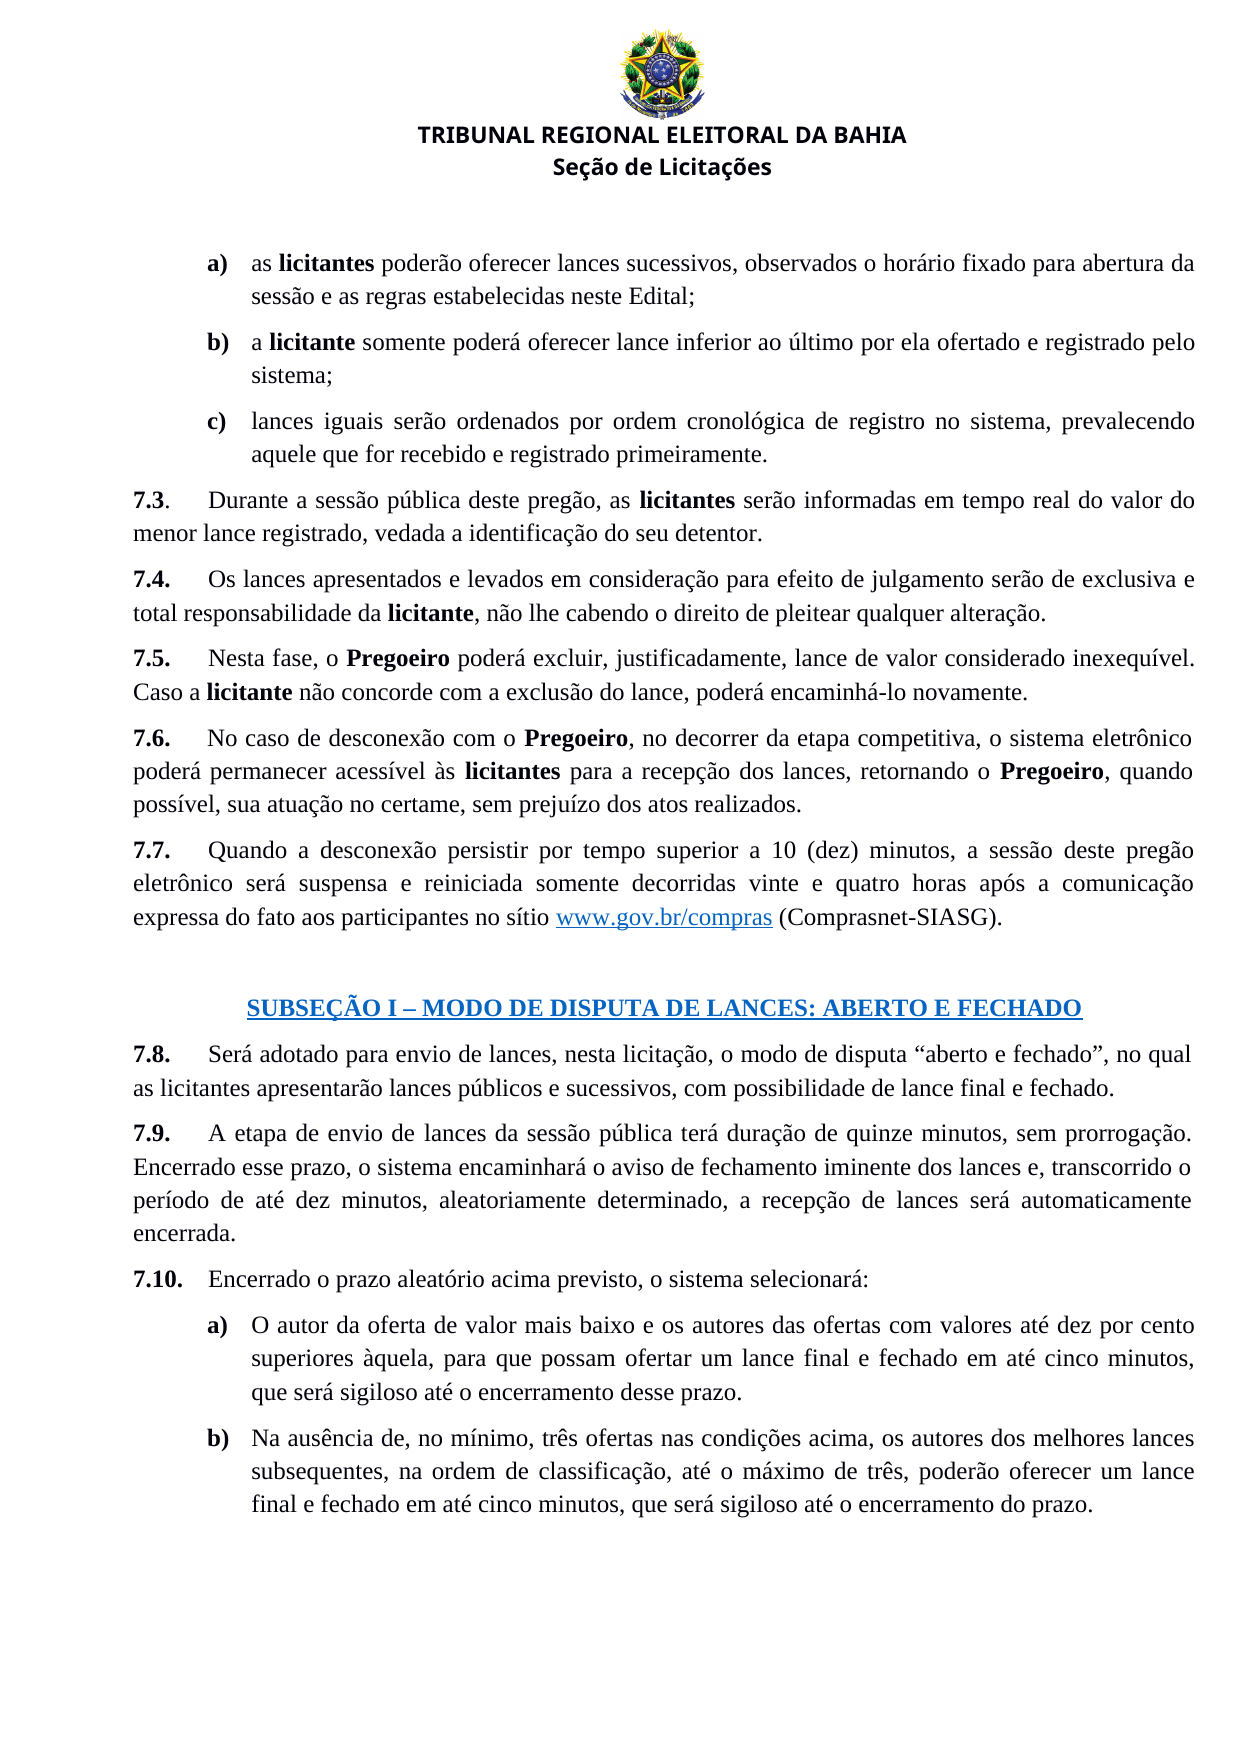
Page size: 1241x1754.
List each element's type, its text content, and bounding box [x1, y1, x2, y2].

text 7.10. Encerrado o prazo aleatório acima previsto, o sistema selecionará: [133, 1261, 1193, 1294]
text 7.5. Nesta fase, o Pregoeiro poderá excluir, justificadamente, lance de valor considerado inexequível. Caso a licitante não concorde com a exclusão do lance, poderá encaminhá-lo novamente. [133, 640, 1196, 707]
list as licitantes poderão oferecer lances sucessivos, observados o horário fixado para abertura da sessão e as regras estabelecidas neste Edital; [207, 244, 1196, 311]
text 7.7. Quando a desconexão persistir por tempo superior a 10 (dez) minutos, a sessão deste pregão eletrônico será suspensa e reiniciada somente decorridas vinte e quatro horas após a comunicação expressa do fato aos participantes no sítio www.gov.br/compras (Comprasnet-SIASG). [133, 832, 1196, 932]
text SUBSEÇÃO I – MODO DE DISPUTA DE LANCES: ABERTO E FECHADO [133, 990, 1196, 1023]
text 7.6. No caso de desconexão com o Pregoeiro, no decorrer da etapa competitiva, o sistema eletrônico poderá permanecer acessível às licitantes para a recepção dos lances, retornando o Pregoeiro, quando possível, sua atuação no certame, sem prejuízo dos atos realizados. [133, 719, 1193, 819]
list lances iguais serão ordenados por ordem cronológica de registro no sistema, prevalecendo aquele que for recebido e registrado primeiramente. [207, 403, 1196, 469]
text 7.4. Os lances apresentados e levados em consideração para efeito de julgamento serão de exclusiva e total responsabilidade da licitante, não lhe cabendo o direito de pleitear qualquer alteração. [133, 561, 1196, 628]
list O autor da oferta de valor mais baixo e os autores das ofertas com valores até dez por cento superiores àquela, para que possam ofertar um lance final e fechado em até cinco minutos, que será sigiloso até o encerramento desse prazo. [207, 1307, 1196, 1407]
text 7.8. Será adotado para envio de lances, nesta licitação, o modo de disputa “aberto e fechado”, no qual as licitantes apresentarão lances públicos e sucessivos, com possibilidade de lance final e fechado. [133, 1036, 1193, 1103]
text 7.3. Durante a sessão pública deste pregão, as licitantes serão informadas em tempo real do valor do menor lance registrado, vedada a identificação do seu detentor. [133, 482, 1196, 548]
list Na ausência de, no mínimo, três ofertas nas condições acima, os autores dos melhores lances subsequentes, na ordem de classificação, até o máximo de três, poderão oferecer um lance final e fechado em até cinco minutos, que será sigiloso até o encerramento do prazo. [207, 1419, 1196, 1519]
text 7.9. A etapa de envio de lances da sessão pública terá duração de quinze minutos, sem prorrogação. Encerrado esse prazo, o sistema encaminhará o aviso de fechamento iminente dos lances e, transcorrido o período de até dez minutos, aleatoriamente determinado, a recepção de lances será automaticamente encerrada. [133, 1115, 1193, 1248]
list a licitante somente poderá oferecer lance inferior ao último por ela ofertado e registrado pelo sistema; [207, 323, 1196, 390]
